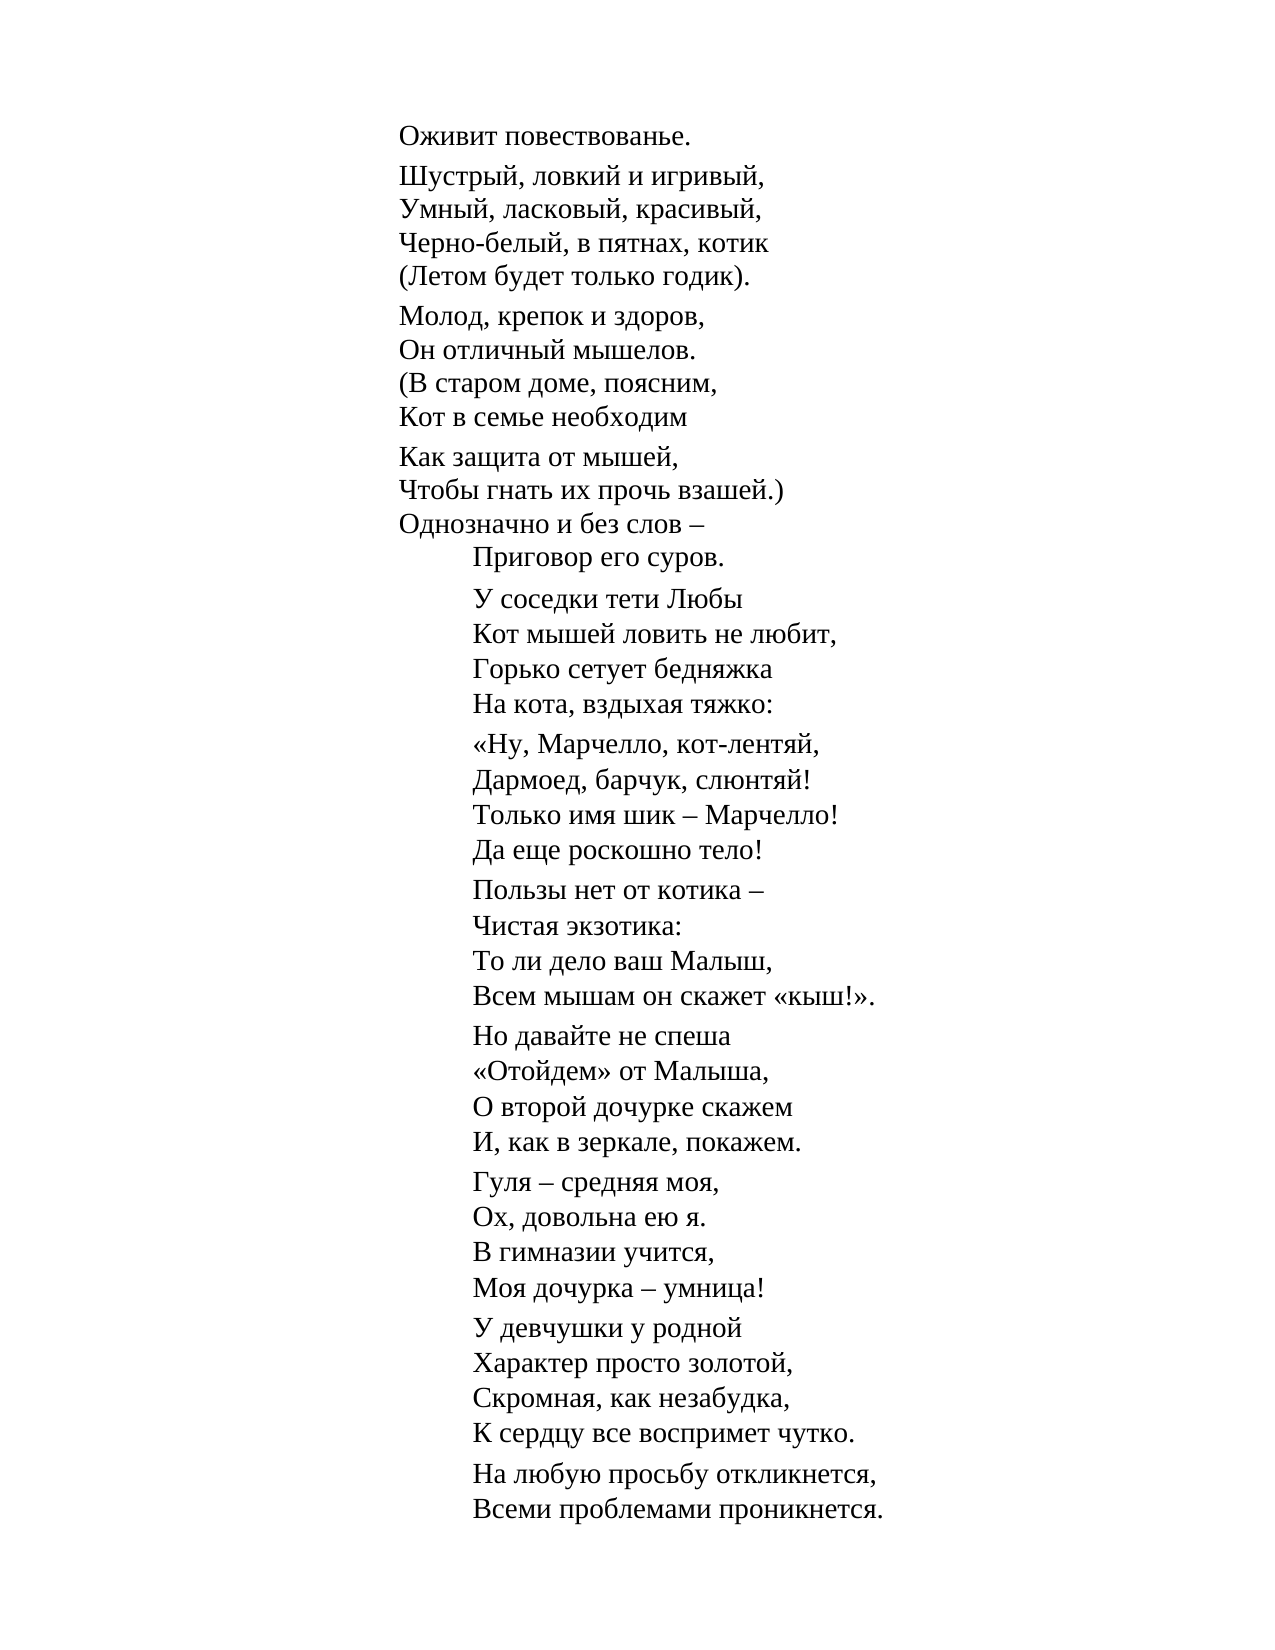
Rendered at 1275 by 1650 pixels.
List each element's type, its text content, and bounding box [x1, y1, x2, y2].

text Как защита от мышей, [177, 439, 1186, 472]
text Кот в семье необходим [177, 399, 1186, 432]
text Он отличный мышелов. [177, 332, 1186, 365]
text Всем мышам он скажет «кыш!». [177, 978, 1186, 1012]
text Моя дочурка – умница! [177, 1270, 1186, 1303]
text Приговор его суров. [177, 539, 1186, 573]
text «Отойдем» от Малыша, [177, 1053, 1186, 1087]
text Горько сетует бедняжка [177, 651, 1186, 685]
text Ох, довольна ею я. [177, 1199, 1186, 1233]
text Умный, ласковый, красивый, [177, 191, 1186, 225]
text Оживит повествованье. [177, 118, 1186, 152]
text Дармоед, барчук, слюнтяй! [177, 762, 1186, 795]
text На кота, вздыхая тяжко: [177, 686, 1186, 720]
text То ли дело ваш Малыш, [177, 943, 1186, 976]
text (Летом будет только годик). [177, 258, 1186, 292]
text Всеми проблемами проникнется. [177, 1491, 1186, 1524]
text У соседки тети Любы [177, 581, 1186, 614]
text «Ну, Марчелло, кот-лентяй, [177, 727, 1186, 760]
text Однозначно и без слов – [177, 506, 1186, 539]
text Пользы нет от котика – [177, 872, 1186, 906]
text Чтобы гнать их прочь взашей.) [177, 472, 1186, 506]
text Скромная, как незабудка, [177, 1380, 1186, 1414]
text Гуля – средняя моя, [177, 1164, 1186, 1198]
text На любую просьбу откликнется, [177, 1456, 1186, 1489]
text Да еще роскошно тело! [177, 832, 1186, 866]
text И, как в зеркале, покажем. [177, 1124, 1186, 1157]
text У девчушки у родной [177, 1310, 1186, 1343]
text Молод, крепок и здоров, [177, 298, 1186, 332]
text К сердцу все воспримет чутко. [177, 1416, 1186, 1449]
text Только имя шик – Марчелло! [177, 797, 1186, 831]
text В гимназии учится, [177, 1234, 1186, 1268]
text Чистая экзотика: [177, 908, 1186, 941]
text О второй дочурке скажем [177, 1089, 1186, 1122]
text Но давайте не спеша [177, 1018, 1186, 1052]
text Кот мышей ловить не любит, [177, 616, 1186, 649]
text (В старом доме, поясним, [177, 365, 1186, 399]
text Характер просто золотой, [177, 1345, 1186, 1379]
text Шустрый, ловкий и игривый, [177, 158, 1186, 191]
text Черно-белый, в пятнах, котик [177, 225, 1186, 258]
